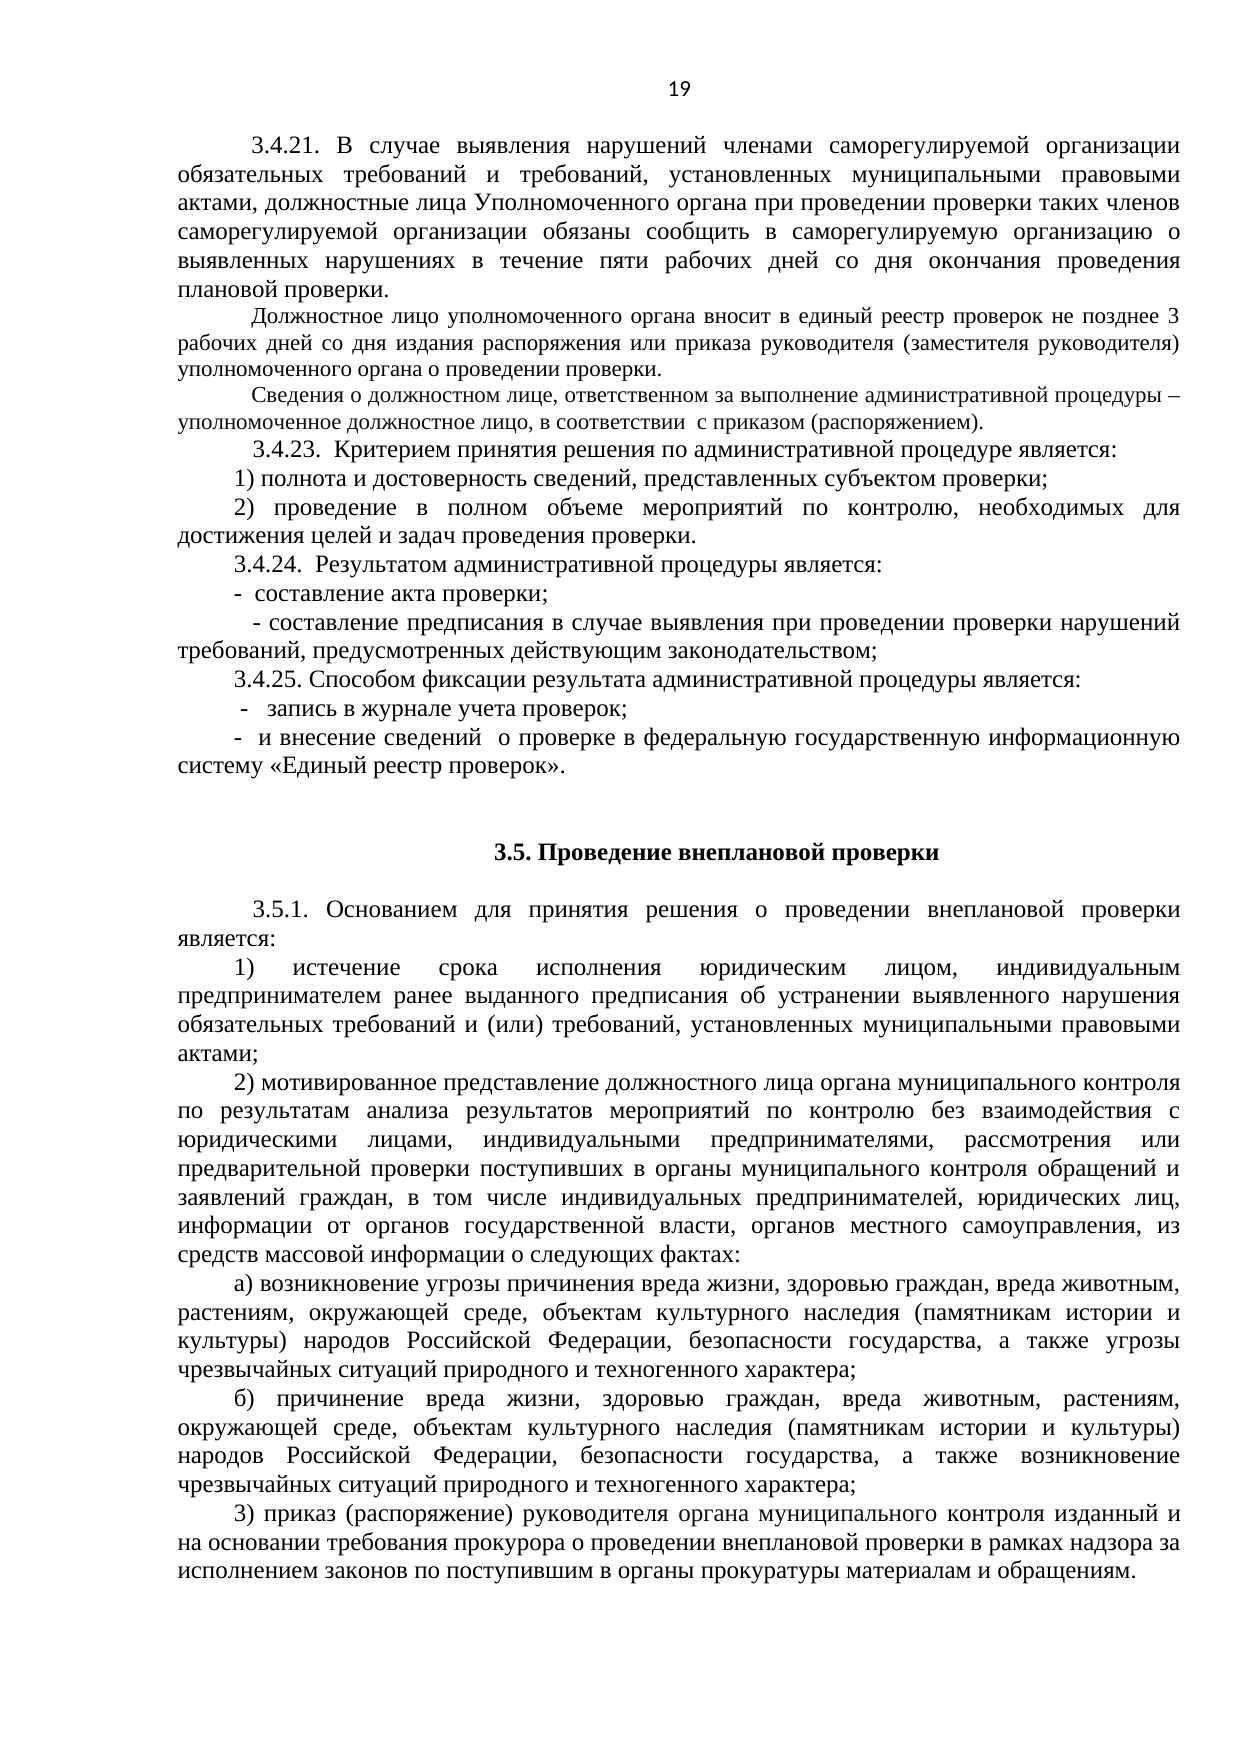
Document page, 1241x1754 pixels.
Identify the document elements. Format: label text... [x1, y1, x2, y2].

text б) причинение вреда жизни, здоровью граждан, вреда животным, растениям, окружающей среде, объектам культурного наследия (памятникам истории и культуры) народов Российской Федерации, безопасности государства, а также возникновение чрезвычайных ситуаций природного и техногенного характера; [177, 1383, 1181, 1498]
text 3) приказ (распоряжение) руководителя органа муниципального контроля изданный и на основании требования прокурора о проведении внеплановой проверки в рамках надзора за исполнением законов по поступившим в органы прокуратуры материалам и обращениям. [177, 1498, 1181, 1584]
text 1) истечение срока исполнения юридическим лицом, индивидуальным предпринимателем ранее выданного предписания об устранении выявленного нарушения обязательных требований и (или) требований, установленных муниципальными правовыми актами; [177, 952, 1181, 1067]
text - и внесение сведений о проверке в федеральную государственную информационную систему «Единый реестр проверок». [177, 722, 1181, 779]
text - запись в журнале учета проверок; [177, 693, 1181, 722]
text 3.4.25. Способом фиксации результата административной процедуры является: [177, 664, 1181, 693]
text 3.4.24. Результатом административной процедуры является: [177, 549, 1181, 578]
text Сведения о должностном лице, ответственном за выполнение административной процедуры – уполномоченное должностное лицо, в соответствии с приказом (распоряжением). [177, 381, 1181, 434]
text Должностное лицо уполномоченного органа вносит в единый реестр проверок не позднее 3 рабочих дней со дня издания распоряжения или приказа руководителя (заместителя руководителя) уполномоченного органа о проведении проверки. [177, 302, 1181, 381]
text - составление предписания в случае выявления при проведении проверки нарушений требований, предусмотренных действующим законодательством; [177, 607, 1181, 664]
text 3.4.23. Критерием принятия решения по административной процедуре является: [177, 434, 1181, 463]
text 2) проведение в полном объеме мероприятий по контролю, необходимых для достижения целей и задач проведения проверки. [177, 492, 1181, 549]
text 3.5. Проведение внеплановой проверки [177, 837, 1181, 865]
text 3.4.21. В случае выявления нарушений членами саморегулируемой организации обязательных требований и требований, установленных муниципальными правовыми актами, должностные лица Уполномоченного органа при проведении проверки таких членов саморегулируемой организации обязаны сообщить в саморегулируемую организацию о выявленных нарушениях в течение пяти рабочих дней со дня окончания проведения плановой проверки. [177, 130, 1181, 302]
text 3.5.1. Основанием для принятия решения о проведении внеплановой проверки является: [177, 894, 1181, 952]
text а) возникновение угрозы причинения вреда жизни, здоровью граждан, вреда животным, растениям, окружающей среде, объектам культурного наследия (памятникам истории и культуры) народов Российской Федерации, безопасности государства, а также угрозы чрезвычайных ситуаций природного и техногенного характера; [177, 1268, 1181, 1383]
text - составление акта проверки; [177, 578, 1181, 607]
text 2) мотивированное представление должностного лица органа муниципального контроля по результатам анализа результатов мероприятий по контролю без взаимодействия с юридическими лицами, индивидуальными предпринимателями, рассмотрения или предварительной проверки поступивших в органы муниципального контроля обращений и заявлений граждан, в том числе индивидуальных предпринимателей, юридических лиц, информации от органов государственной власти, органов местного самоуправления, из средств массовой информации о следующих фактах: [177, 1067, 1181, 1268]
text 1) полнота и достоверность сведений, представленных субъектом проверки; [177, 463, 1181, 492]
